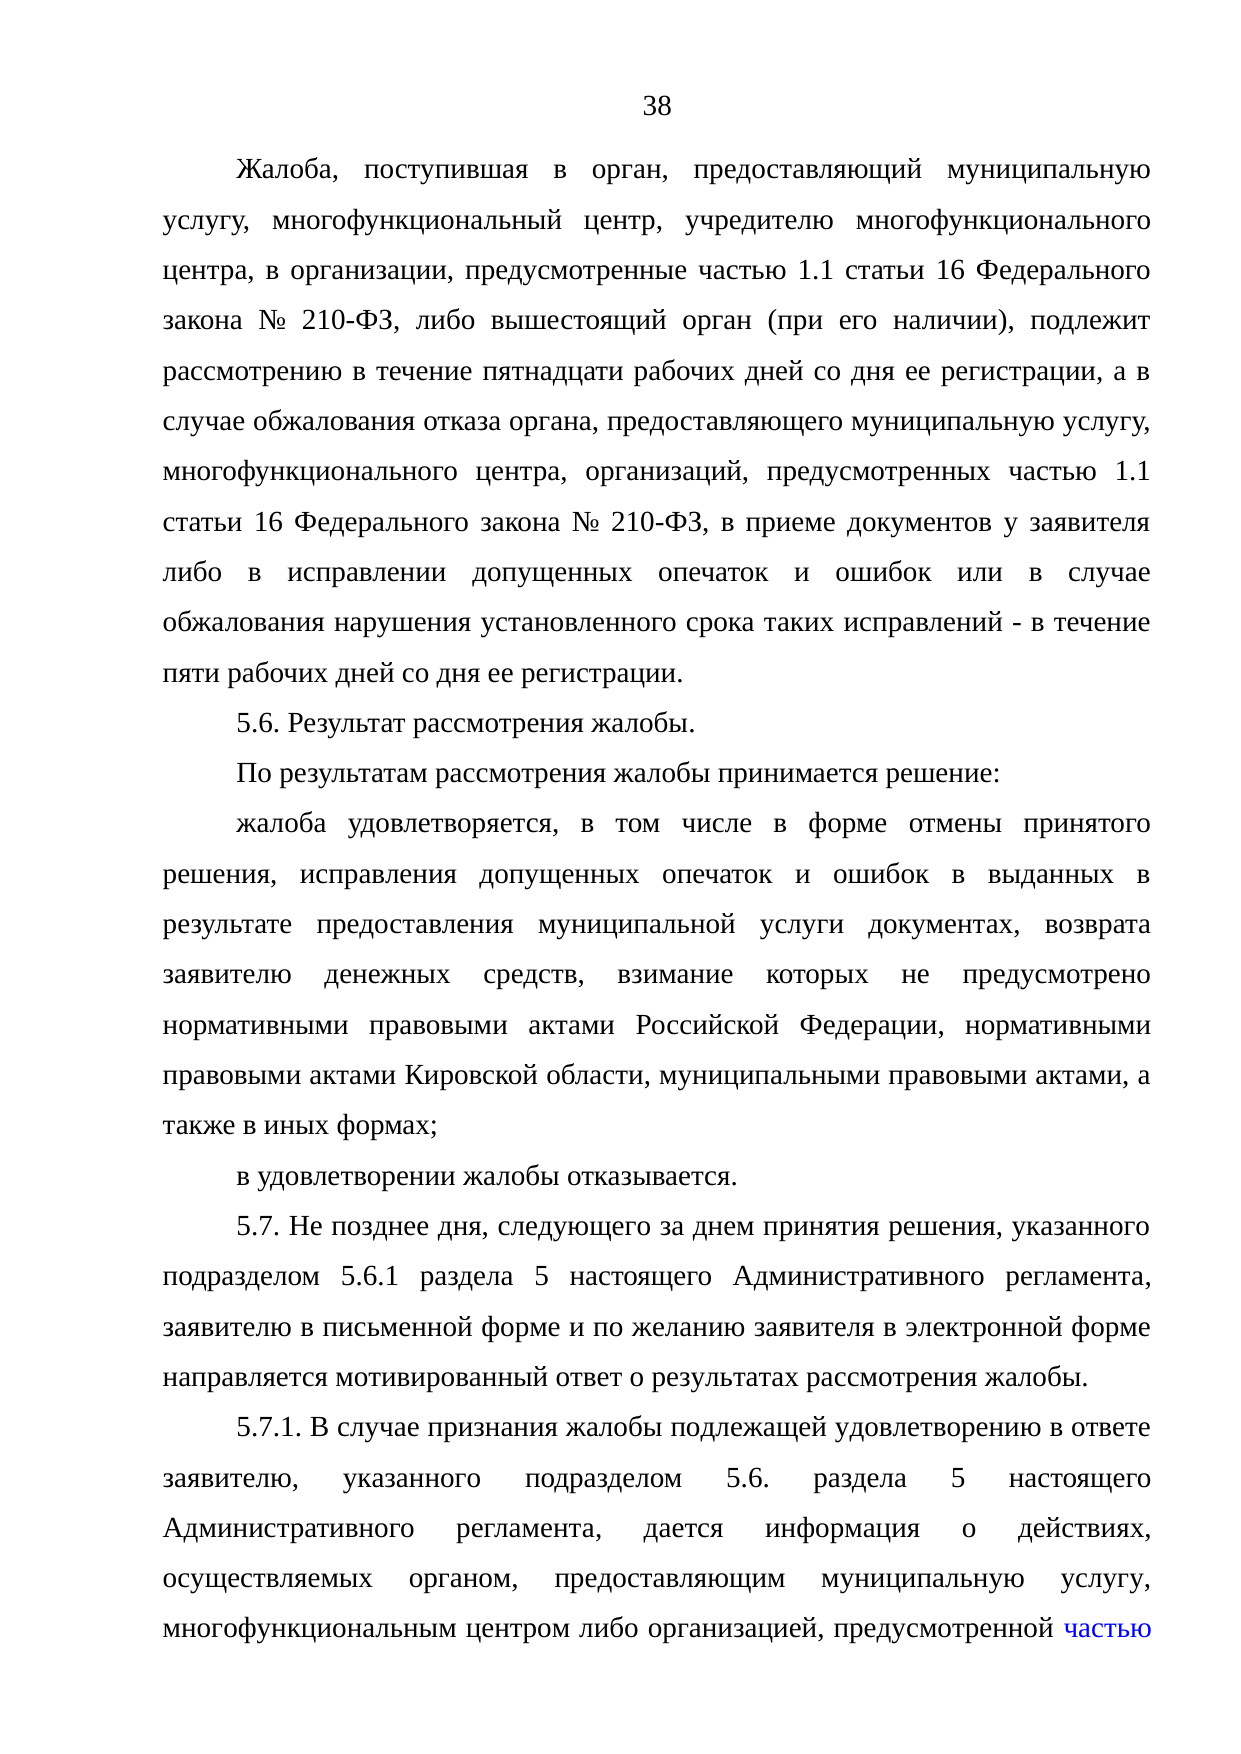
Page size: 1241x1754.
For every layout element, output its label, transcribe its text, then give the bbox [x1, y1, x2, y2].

text 5.7. Не позднее дня, следующего за днем принятия решения, указанного подразделом 5.6.1 раздела 5 настоящего Административного регламента, заявителю в письменной форме и по желанию заявителя в электронной форме направляется мотивированный ответ о результатах рассмотрения жалобы. [162, 1208, 1152, 1393]
text в удовлетворении жалобы отказывается. [162, 1158, 1152, 1191]
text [162, 1409, 1152, 1644]
text Жалоба, поступившая в орган, предоставляющий муниципальную услугу, многофункциональный центр, учредителю многофункционального центра, в организации, предусмотренные частью 1.1 статьи 16 Федерального закона № 210-ФЗ, либо вышестоящий орган (при его наличии), подлежит рассмотрению в течение пятнадцати рабочих дней со дня ее регистрации, а в случае обжалования отказа органа, предоставляющего муниципальную услугу, многофункционального центра, организаций, предусмотренных частью 1.1 статьи 16 Федерального закона № 210-ФЗ, в приеме документов у заявителя либо в исправлении допущенных опечаток и ошибок или в случае обжалования нарушения установленного срока таких исправлений - в течение пяти рабочих дней со дня ее регистрации. [162, 152, 1152, 688]
text По результатам рассмотрения жалобы принимается решение: [162, 755, 1152, 789]
text 5.6. Результат рассмотрения жалобы. [162, 705, 1152, 738]
text жалоба удовлетворяется, в том числе в форме отмены принятого решения, исправления допущенных опечаток и ошибок в выданных в результате предоставления муниципальной услуги документах, возврата заявителю денежных средств, взимание которых не предусмотрено нормативными правовыми актами Российской Федерации, нормативными правовыми актами Кировской области, муниципальными правовыми актами, а также в иных формах; [162, 806, 1152, 1141]
